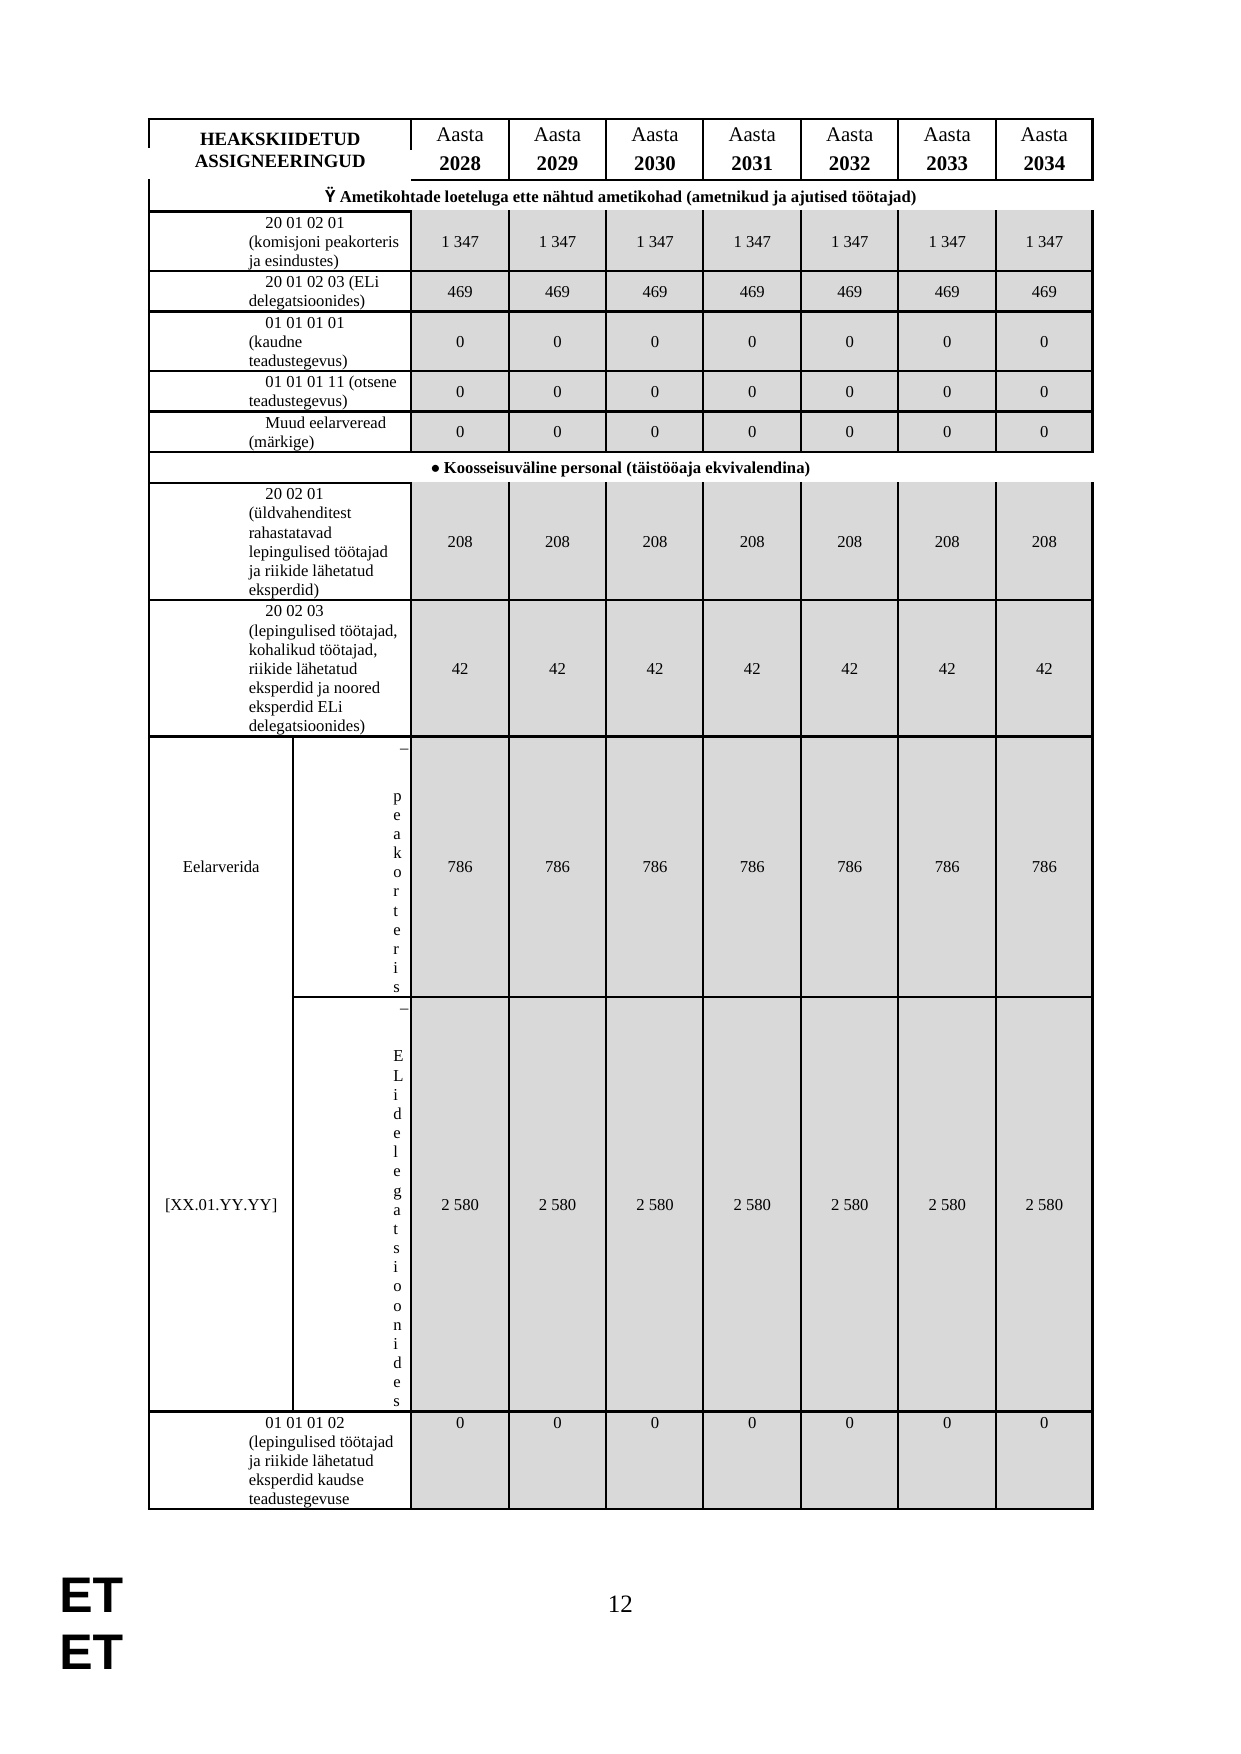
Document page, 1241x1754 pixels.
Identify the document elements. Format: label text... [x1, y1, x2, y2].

table_cell 0 [607, 1413, 702, 1508]
table_cell 1 347 [607, 210, 702, 270]
table_cell 2 580 [510, 998, 605, 1410]
table_cell 01 01 01 11 (otsene teadustegevus) [150, 372, 410, 410]
table_cell 208 [997, 482, 1091, 599]
table_cell 786 [997, 738, 1091, 996]
table_cell 786 [412, 738, 508, 996]
table_cell 1 347 [802, 210, 897, 270]
table_cell 0 [510, 1413, 605, 1508]
table_cell 0 [802, 1413, 897, 1508]
table_cell 0 [997, 313, 1091, 370]
table_cell 0 [510, 372, 605, 410]
table_cell 42 [510, 601, 605, 735]
table_cell 2 580 [607, 998, 702, 1410]
table_cell 469 [607, 272, 702, 310]
table_cell 20 01 02 01 (komisjoni peakorteris ja esindustes) [150, 213, 410, 270]
table_cell 1 347 [997, 210, 1091, 270]
table_cell 0 [704, 413, 800, 451]
table_header HEAKSKIIDETUD ASSIGNEERINGUD [149, 120, 411, 179]
table_cell 0 [899, 313, 995, 370]
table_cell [150, 1413, 410, 1508]
table_cell 0 [997, 1413, 1091, 1508]
table_cell 0 [510, 413, 605, 451]
table_cell 208 [899, 482, 995, 599]
table_cell 2029 [510, 148, 605, 179]
table_cell 2 580 [412, 998, 508, 1410]
table_header Aasta [899, 120, 995, 148]
table_cell • Koosseisuväline personal (täistööaja ekvivalendina) [150, 453, 1092, 482]
table_cell 0 [997, 372, 1091, 410]
table_header Aasta [607, 120, 702, 148]
table_cell 20 02 01 (üldvahenditest rahastatavad lepingulised töötajad ja riikide lähetatud eksperdid) [150, 484, 410, 599]
table_cell 0 [607, 313, 702, 370]
table_cell – peakorteris [294, 738, 410, 996]
table_cell 0 [412, 372, 508, 410]
table_cell 20 01 02 03 (ELi delegatsioonides) [150, 272, 410, 310]
table_header Aasta [704, 120, 800, 148]
table_cell 469 [997, 272, 1091, 310]
table_cell 2033 [899, 148, 995, 179]
table_cell 208 [412, 482, 508, 599]
table_cell 0 [899, 1413, 995, 1508]
table_cell 2 580 [704, 998, 800, 1410]
table_cell 208 [607, 482, 702, 599]
table_cell 2034 [997, 148, 1091, 179]
table_cell 469 [704, 272, 800, 310]
table_cell 2031 [704, 148, 800, 179]
table_cell 42 [704, 601, 800, 735]
table_cell 0 [997, 413, 1091, 451]
table_cell 0 [704, 372, 800, 410]
table_cell [XX.01.YY.YY] [150, 996, 292, 1410]
table_cell Eelarverida [150, 738, 292, 996]
table_cell 786 [704, 738, 800, 996]
table_cell 20 02 03 (lepingulised töötajad, kohalikud töötajad, riikide lähetatud eksperdid ja noored eksperdid ELi delegatsioonides) [150, 601, 410, 735]
table_cell 786 [607, 738, 702, 996]
table_cell 42 [899, 601, 995, 735]
table_cell 0 [899, 372, 995, 410]
table_cell 2028 [411, 148, 508, 179]
table_cell 2030 [607, 148, 702, 179]
table_cell 0 [802, 372, 897, 410]
table_cell 2 580 [802, 998, 897, 1410]
table_cell 786 [802, 738, 897, 996]
table_cell Muud eelarveread (märkige) [150, 413, 410, 451]
table_cell 208 [704, 482, 800, 599]
table_cell 42 [607, 601, 702, 735]
table_cell 0 [802, 313, 897, 370]
table_cell 469 [899, 272, 995, 310]
table_cell 469 [412, 272, 508, 310]
table_cell Ÿ Ametikohtade loeteluga ette nähtud ametikohad (ametnikud ja ajutised töötajad) [150, 179, 1092, 210]
table_cell 0 [899, 413, 995, 451]
table_cell 42 [997, 601, 1091, 735]
table_cell 1 347 [704, 210, 800, 270]
table_cell 1 347 [510, 210, 605, 270]
table_header Aasta [997, 120, 1091, 148]
table_cell 0 [412, 313, 508, 370]
table_cell 0 [510, 313, 605, 370]
table_cell 0 [607, 413, 702, 451]
table_header Aasta [802, 120, 897, 148]
table_cell 2 580 [997, 998, 1091, 1410]
table_cell 2032 [802, 148, 897, 179]
table_cell 469 [802, 272, 897, 310]
table_cell 0 [704, 1413, 800, 1508]
table_header Aasta [412, 120, 508, 148]
table_cell 01 01 01 01 (kaudne teadustegevus) [150, 313, 410, 370]
table_cell 42 [802, 601, 897, 735]
table_cell 208 [802, 482, 897, 599]
table_cell 0 [412, 413, 508, 451]
table_header Aasta [510, 120, 605, 148]
table_cell 42 [412, 601, 508, 735]
table_cell 0 [802, 413, 897, 451]
table_cell 786 [899, 738, 995, 996]
table_cell 1 347 [412, 210, 508, 270]
table_cell 1 347 [899, 210, 995, 270]
table_cell 786 [510, 738, 605, 996]
table_cell 469 [510, 272, 605, 310]
table_cell 0 [607, 372, 702, 410]
table_cell – ELi delegatsioonides [294, 998, 410, 1410]
table_cell 0 [412, 1413, 508, 1508]
table_cell 0 [704, 313, 800, 370]
table_cell 2 580 [899, 998, 995, 1410]
table_cell 208 [510, 482, 605, 599]
